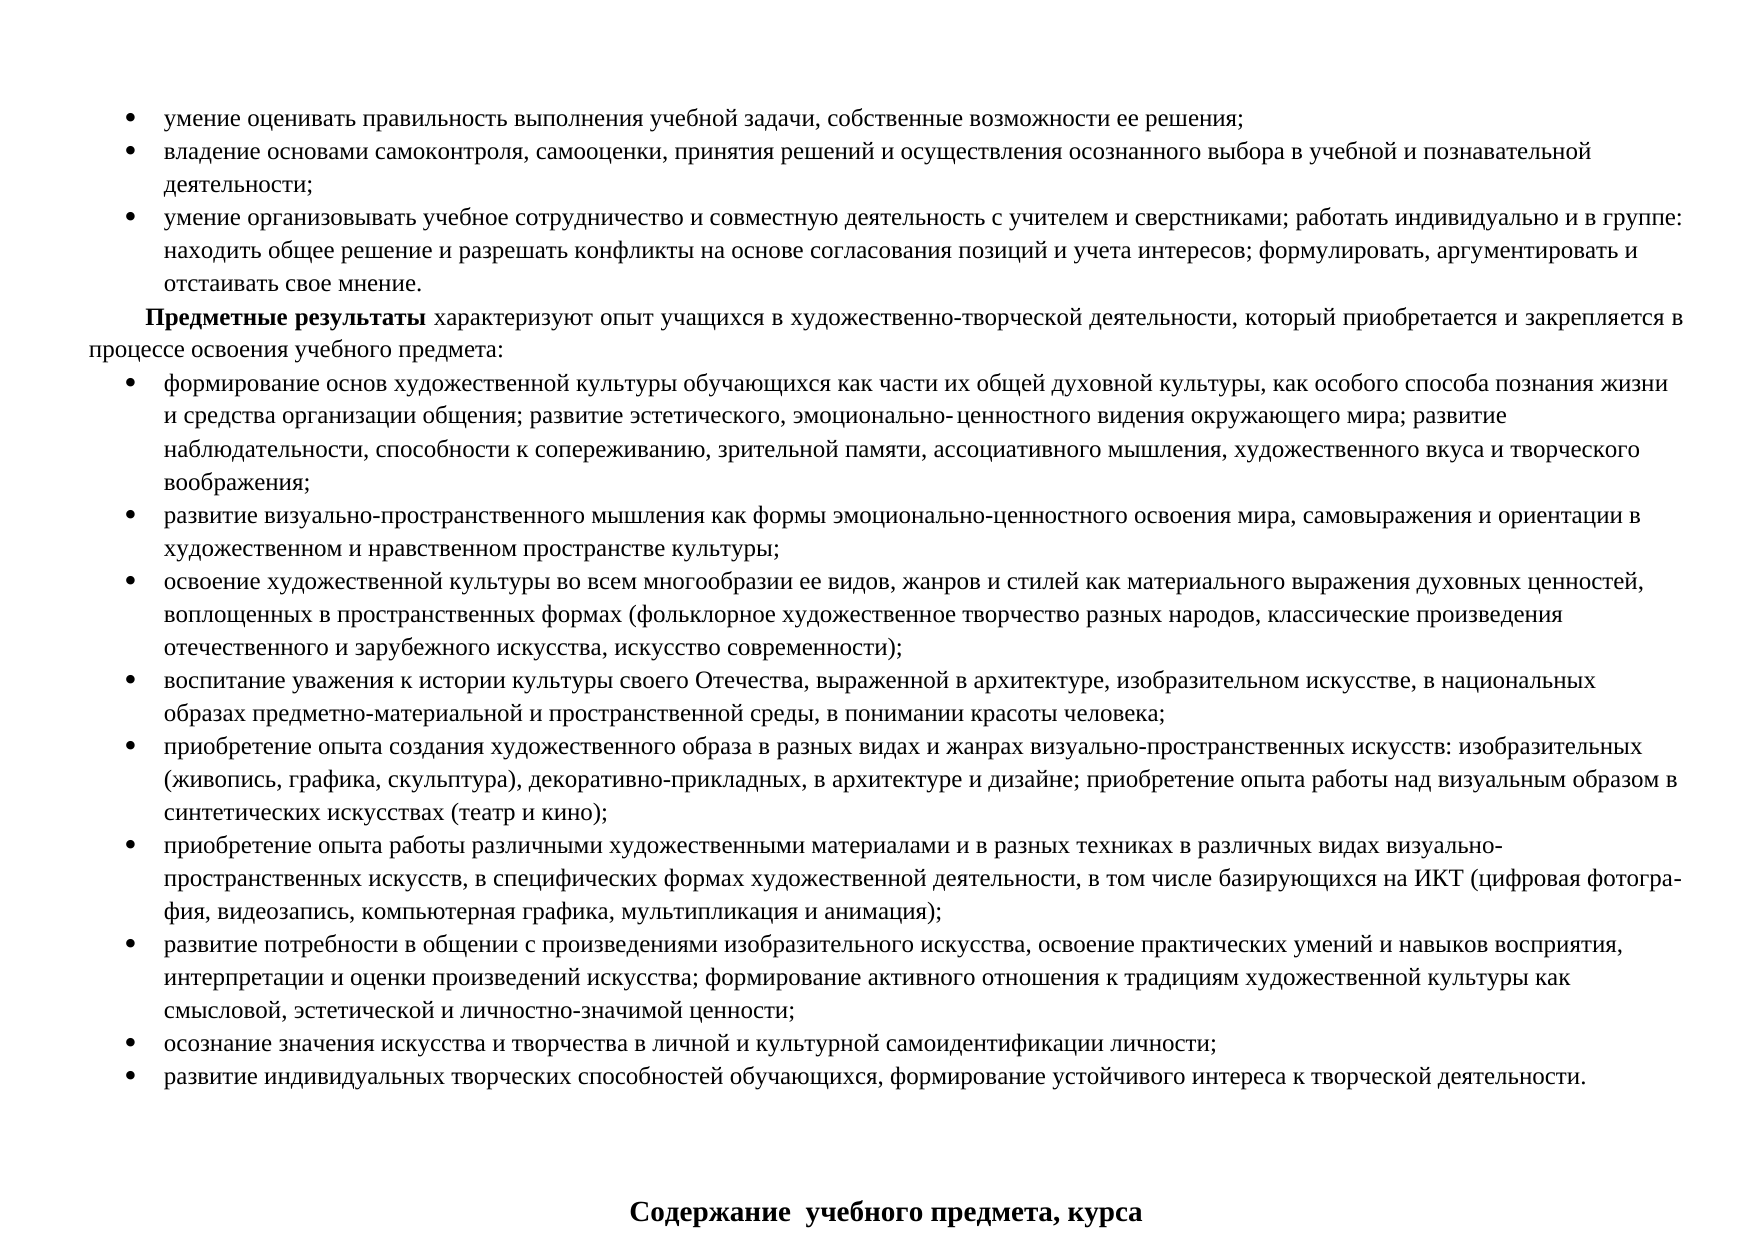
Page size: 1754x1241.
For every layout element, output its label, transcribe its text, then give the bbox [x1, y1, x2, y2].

list умение оценивать правильность выполнения учебной задачи, собственные возможности ее решения; [126, 103, 1683, 132]
list владение основами самоконтроля, самооценки, принятия решений и осуществления осознанного выбора в учебной и познавательной деятельности; [126, 136, 1683, 198]
list развитие потребности в общении с произведениями изобразительного искусства, освоение практических умений и навыков восприятия, интерпретации и оценки произведений искусства; формирование активного отношения к традициям художественной культуры как смысловой, эстетической и личностно-значимой ценности; [126, 929, 1683, 1024]
list развитие индивидуальных творческих способностей обучающихся, формирование устойчивого интереса к творческой деятельности. [126, 1061, 1683, 1090]
list осознание значения искусства и творчества в личной и культурной самоидентификации личности; [126, 1028, 1683, 1057]
list формирование основ художественной культуры обучающихся как части их общей духовной культуры, как особого способа познания жизни и средства организации общения; развитие эстетического, эмоционально-ценностного видения окружающего мира; развитие наблюдательности, способности к сопереживанию, зрительной памяти, ассоциативного мышления, художественного вкуса и творческого воображения; [126, 368, 1683, 495]
list умение организовывать учебное сотрудничество и совместную деятельность с учителем и сверстниками; работать индивидуально и в группе: находить общее решение и разрешать конфликты на основе согласования позиций и учета интересов; формулировать, аргументировать и отстаивать свое мнение. [126, 202, 1683, 297]
list приобретение опыта работы различными художественными материалами и в разных техниках в различных видах визуально-пространственных искусств, в специфических формах художественной деятельности, в том числе базирующихся на ИКТ (цифровая фотография, видеозапись, компьютерная графика, мультипликация и анимация); [126, 830, 1683, 925]
text Предметные результаты характеризуют опыт учащихся в художественно-творческой деятельности, который приобретается и закрепляется в процессе освоения учебного предмета: [89, 302, 1683, 363]
list воспитание уважения к истории культуры своего Отечества, выраженной в архитектуре, изобразительном искусстве, в национальных образах предметно-материальной и пространственной среды, в понимании красоты человека; [126, 665, 1683, 727]
list освоение художественной культуры во всем многообразии ее видов, жанров и стилей как материального выражения духовных ценностей, воплощенных в пространственных формах (фольклорное художественное творчество разных народов, классические произведения отечественного и зарубежного искусства, искусство современности); [126, 566, 1683, 661]
text Содержание учебного предмета, курса [89, 1194, 1683, 1228]
list развитие визуально-пространственного мышления как формы эмоционально-ценностного освоения мира, самовыражения и ориентации в художественном и нравственном пространстве культуры; [126, 500, 1683, 561]
list приобретение опыта создания художественного образа в разных видах и жанрах визуально-пространственных искусств: изобразительных (живопись, графика, скульптура), декоративно-прикладных, в архитектуре и дизайне; приобретение опыта работы над визуальным образом в синтетических искусствах (театр и кино); [126, 731, 1683, 826]
